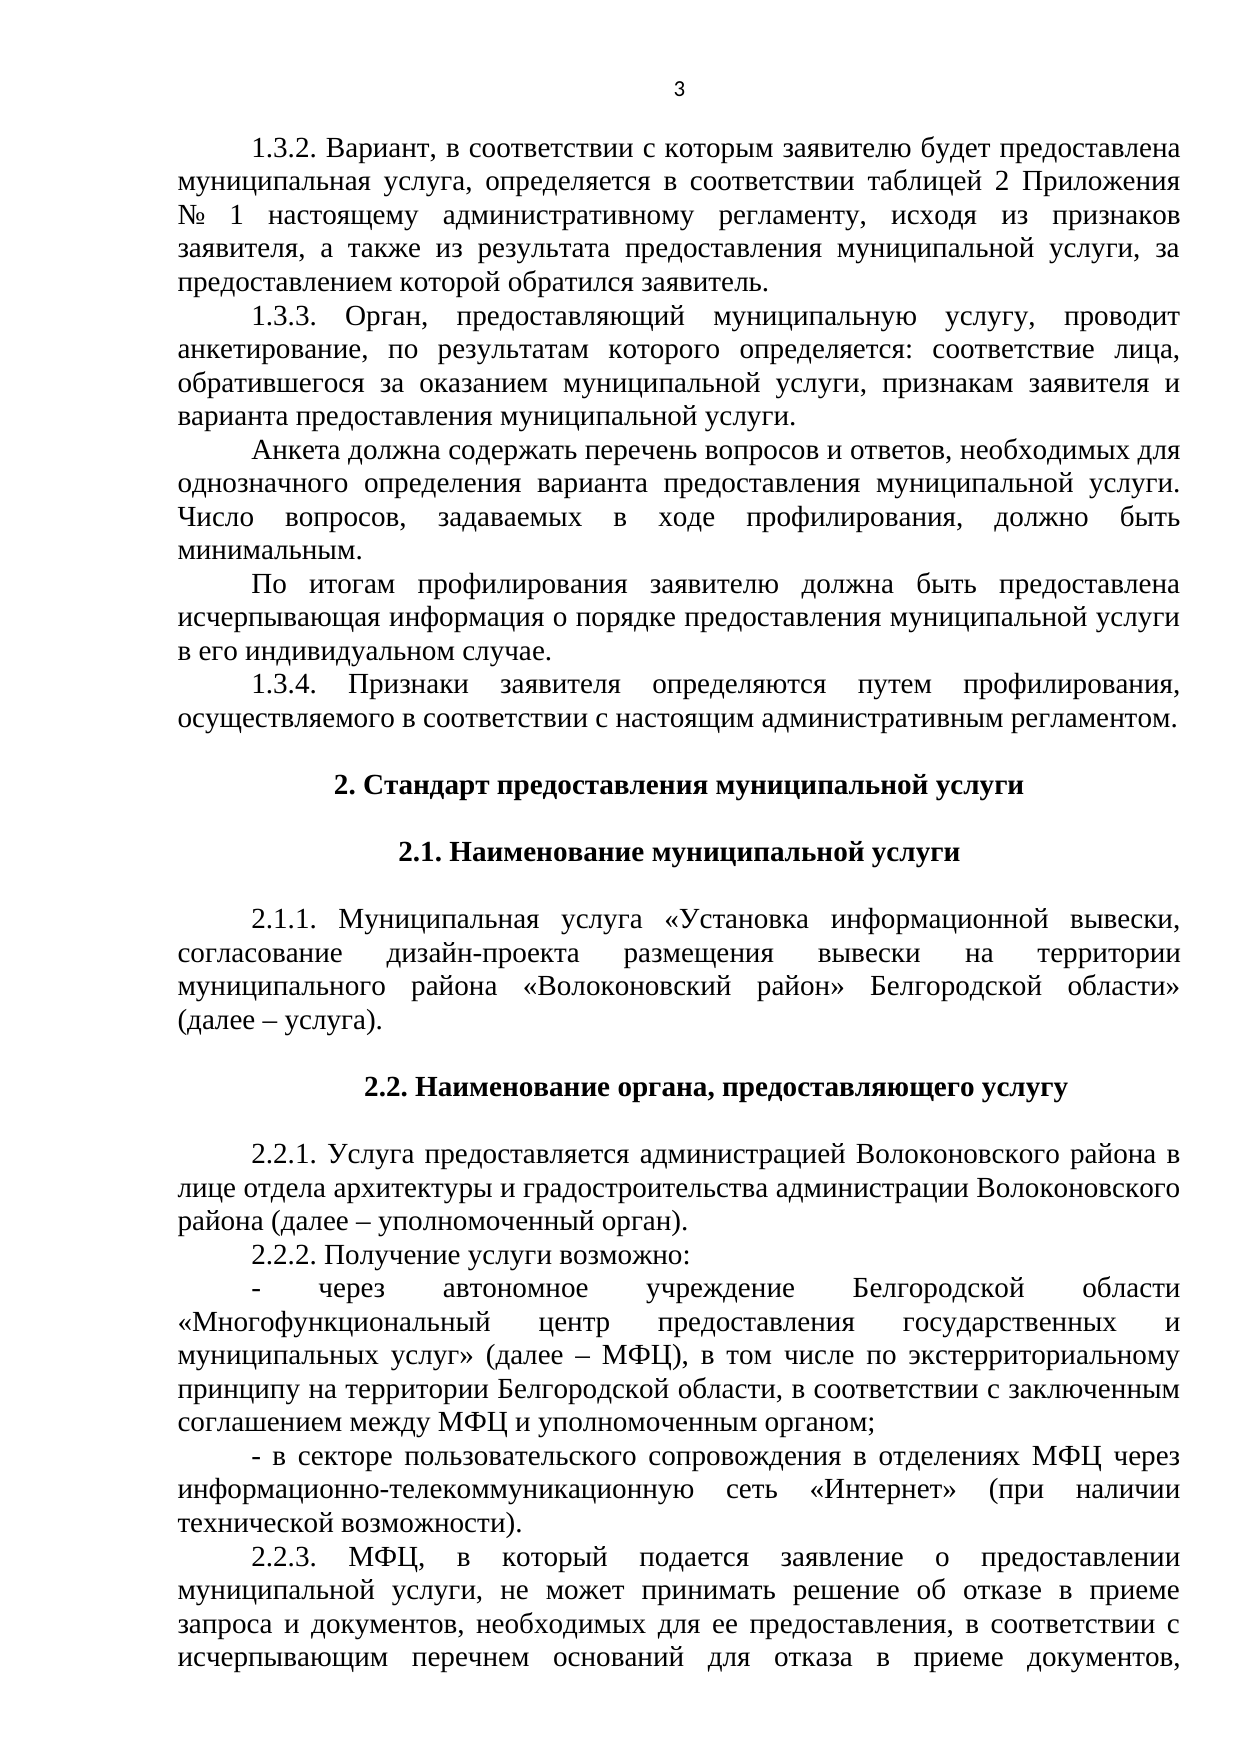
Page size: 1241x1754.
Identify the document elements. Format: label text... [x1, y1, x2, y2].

text 1.3.4. Признаки заявителя определяются путем профилирования, осуществляемого в соответствии с настоящим административным регламентом. [177, 667, 1181, 734]
text 1.3.3. Орган, предоставляющий муниципальную услугу, проводит анкетирование, по результатам которого определяется: соответствие лица, обратившегося за оказанием муниципальной услуги, признакам заявителя и варианта предоставления муниципальной услуги. [177, 298, 1181, 432]
text 1.3.2. Вариант, в соответствии с которым заявителю будет предоставлена муниципальная услуга, определяется в соответствии таблицей 2 Приложения № 1 настоящему административному регламенту, исходя из признаков заявителя, а также из результата предоставления муниципальной услуги, за предоставлением которой обратился заявитель. [177, 130, 1181, 298]
text - в секторе пользовательского сопровождения в отделениях МФЦ через информационно-телекоммуникационную сеть «Интернет» (при наличии технической возможности). [177, 1438, 1181, 1539]
text 2. Стандарт предоставления муниципальной услуги [177, 767, 1181, 801]
text 2.2.2. Получение услуги возможно: [177, 1237, 1181, 1270]
text 2.2. Наименование органа, предоставляющего услугу [177, 1069, 1181, 1103]
text - через автономное учреждение Белгородской области «Многофункциональный центр предоставления государственных и муниципальных услуг» (далее – МФЦ), в том числе по экстерриториальному принципу на территории Белгородской области, в соответствии с заключенным соглашением между МФЦ и уполномоченным органом; [177, 1270, 1181, 1438]
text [177, 1539, 1181, 1673]
text 2.2.1. Услуга предоставляется администрацией Волоконовского района в лице отдела архитектуры и градостроительства администрации Волоконовского района (далее – уполномоченный орган). [177, 1136, 1181, 1237]
text По итогам профилирования заявителю должна быть предоставлена исчерпывающая информация о порядке предоставления муниципальной услуги в его индивидуальном случае. [177, 566, 1181, 667]
text 2.1. Наименование муниципальной услуги [177, 834, 1181, 868]
text Анкета должна содержать перечень вопросов и ответов, необходимых для однозначного определения варианта предоставления муниципальной услуги. Число вопросов, задаваемых в ходе профилирования, должно быть минимальным. [177, 432, 1181, 566]
text 2.1.1. Муниципальная услуга «Установка информационной вывески, согласование дизайн-проекта размещения вывески на территории муниципального района «Волоконовский район» Белгородской области» (далее – услуга). [177, 901, 1181, 1036]
